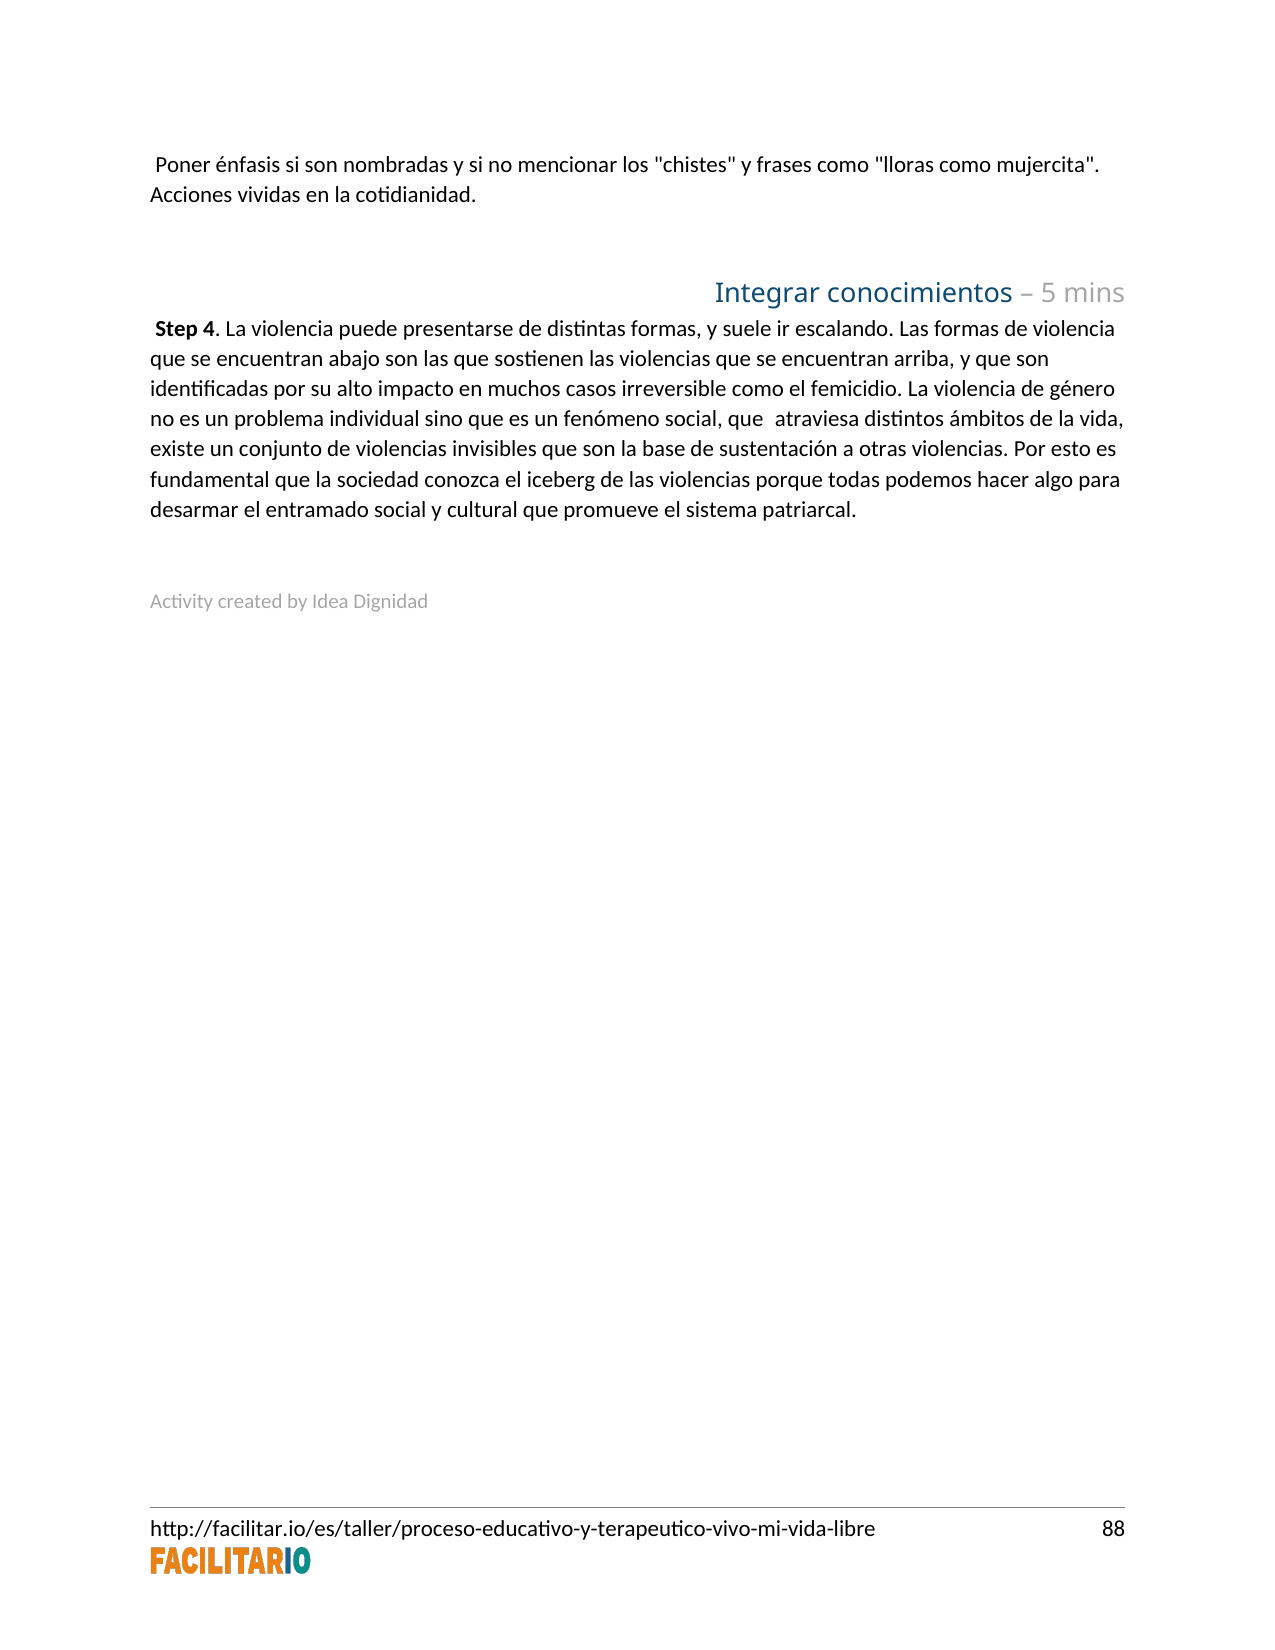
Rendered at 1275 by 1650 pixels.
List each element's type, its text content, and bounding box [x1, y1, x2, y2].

text Poner énfasis si son nombradas y si no mencionar los "chistes" y frases como "lloras como mujercita". Acciones vividas en la cotidianidad. [150, 150, 1125, 208]
subtitle Integrar conocimientos – 5 mins [150, 274, 1125, 311]
text Activity created by Idea Dignidad [150, 589, 1125, 614]
picture [145, 1544, 315, 1576]
text Step 4. La violencia puede presentarse de distintas formas, y suele ir escalando. Las formas de violencia que se encuentran abajo son las que sostienen las violencias que se encuentran arriba, y que son identificadas por su alto impacto en muchos casos irreversible como el femicidio. La violencia de género no es un problema individual sino que es un fenómeno social, que atraviesa distintos ámbitos de la vida, existe un conjunto de violencias invisibles que son la base de sustentación a otras violencias. Por esto es fundamental que la sociedad conozca el iceberg de las violencias porque todas podemos hacer algo para desarmar el entramado social y cultural que promueve el sistema patriarcal. [150, 314, 1125, 523]
